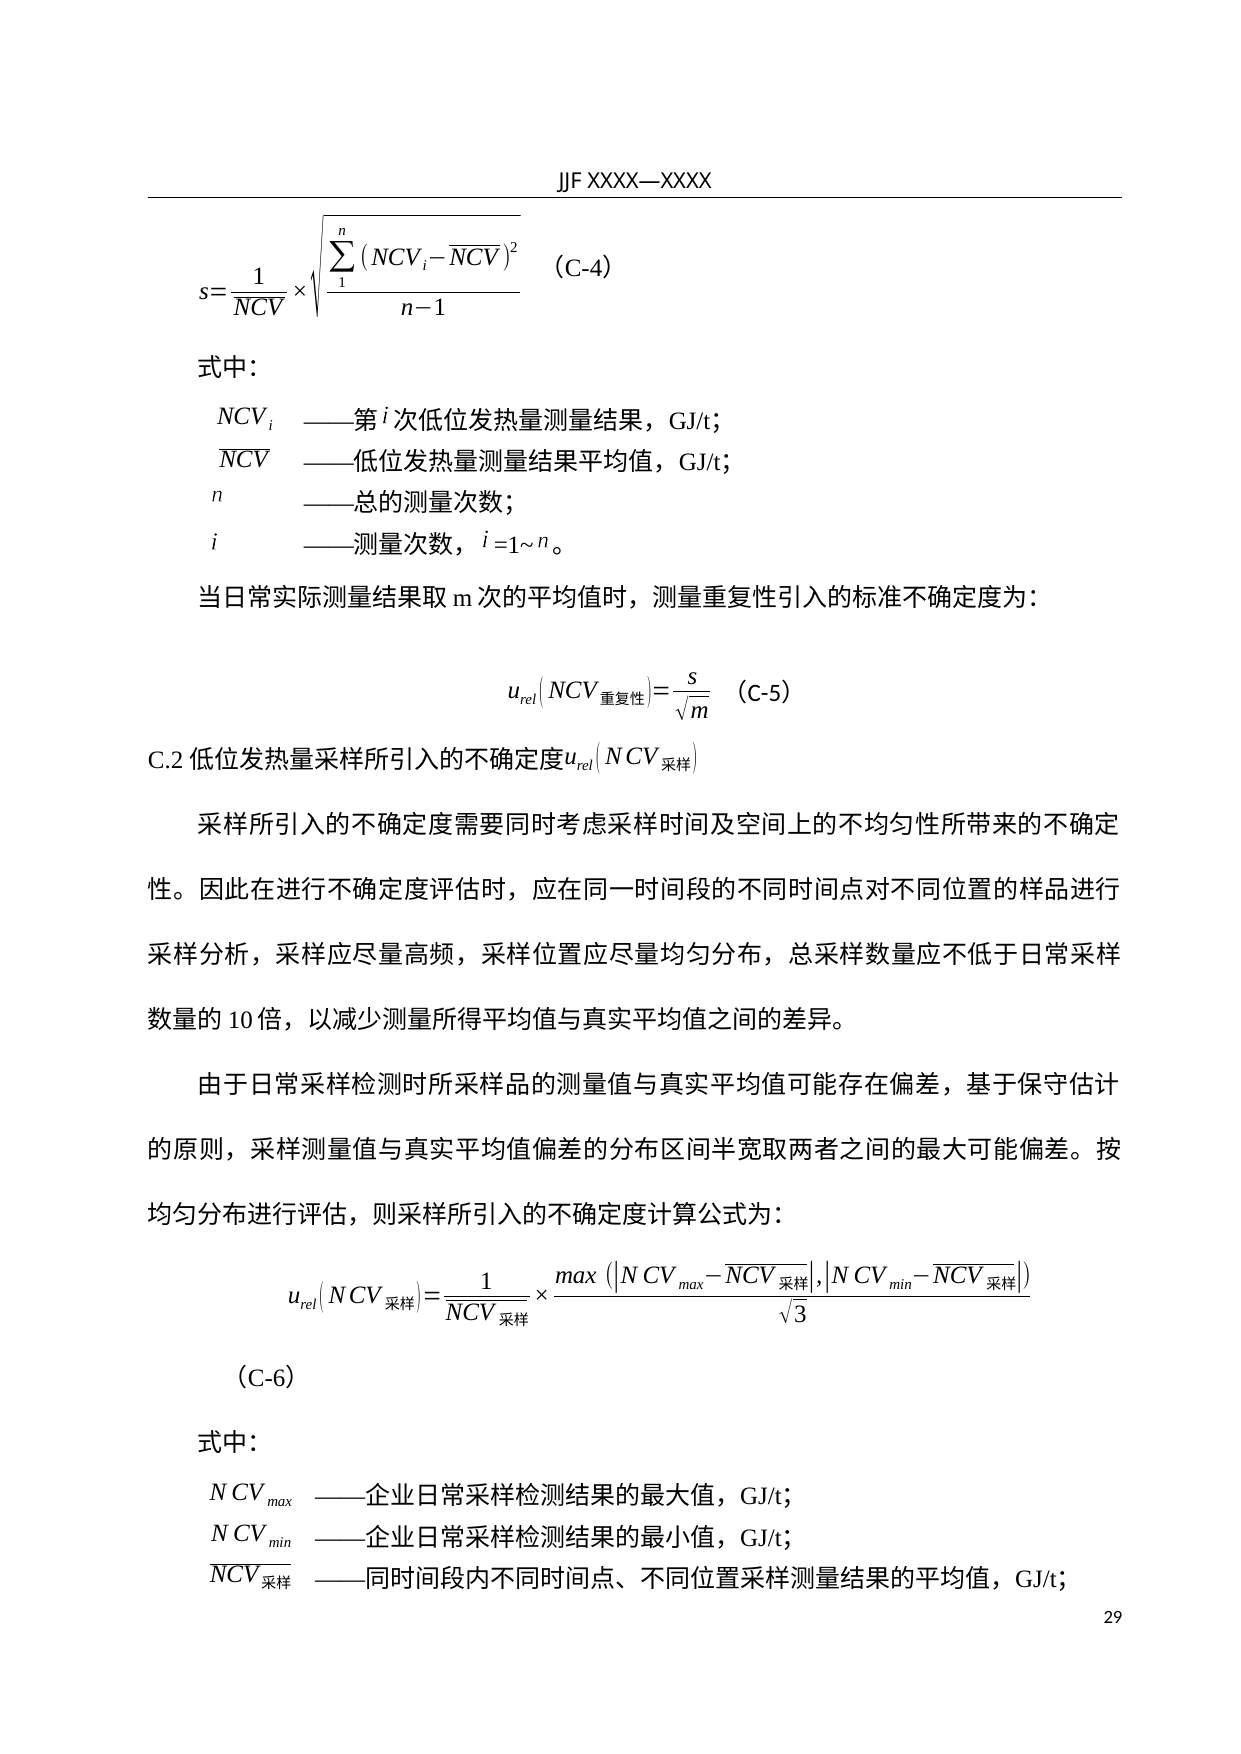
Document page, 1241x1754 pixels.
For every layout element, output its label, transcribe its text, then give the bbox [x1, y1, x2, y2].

table_cell ——总的测量次数； [293, 480, 1122, 522]
table_cell [196, 522, 292, 563]
table_cell [196, 480, 292, 522]
text 式中： [148, 333, 1122, 398]
table_cell ——测量次数，=1~。 [293, 522, 1122, 563]
table_cell [196, 1515, 304, 1556]
text （C-6） [148, 1343, 1122, 1408]
table_header [196, 1473, 304, 1514]
table_header ——第次低位发热量测量结果，GJ/t； [293, 398, 1122, 439]
text （C-5） [148, 661, 1122, 726]
text 采样所引入的不确定度需要同时考虑采样时间及空间上的不均匀性所带来的不确定性。因此在进行不确定度评估时，应在同一时间段的不同时间点对不同位置的样品进行采样分析，采样应尽量高频，采样位置应尽量均匀分布，总采样数量应不低于日常采样数量的10倍，以减少测量所得平均值与真实平均值之间的差异。 [148, 791, 1122, 1051]
text C.2 低位发热量采样所引入的不确定度 [148, 726, 1122, 791]
table_cell ——企业日常采样检测结果的最小值，GJ/t； [304, 1515, 1122, 1556]
text 由于日常采样检测时所采样品的测量值与真实平均值可能存在偏差，基于保守估计的原则，采样测量值与真实平均值偏差的分布区间半宽取两者之间的最大可能偏差。按均匀分布进行评估，则采样所引入的不确定度计算公式为： [148, 1051, 1122, 1246]
text （C-4） [148, 203, 1122, 333]
table_cell [196, 439, 292, 480]
text 式中： [148, 1408, 1122, 1473]
table_header ——企业日常采样检测结果的最大值，GJ/t； [304, 1473, 1122, 1514]
text 当日常实际测量结果取m次的平均值时，测量重复性引入的标准不确定度为： [148, 563, 1122, 628]
table_cell [196, 1556, 304, 1597]
table_cell ——同时间段内不同时间点、不同位置采样测量结果的平均值，GJ/t； [304, 1556, 1122, 1597]
table_cell ——低位发热量测量结果平均值，GJ/t； [293, 439, 1122, 480]
table_header [196, 398, 292, 439]
